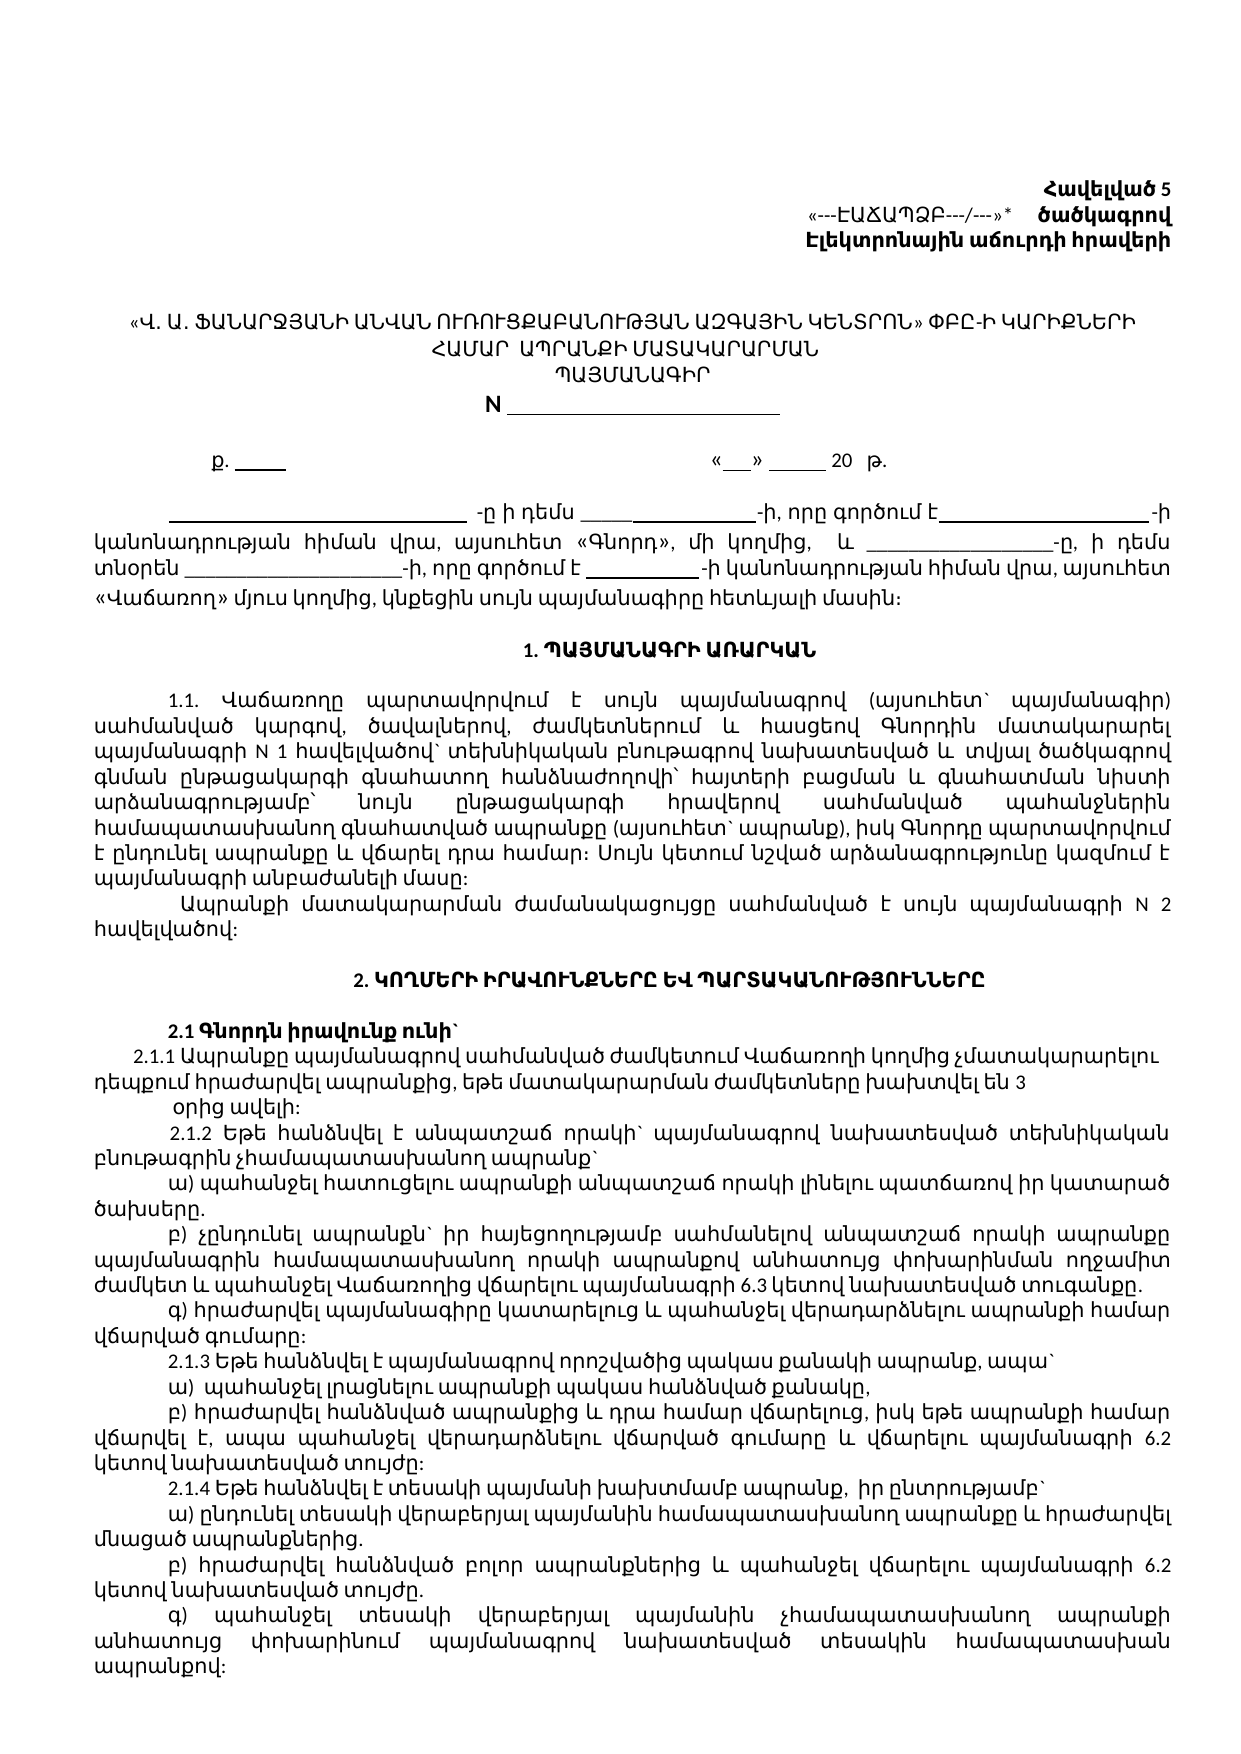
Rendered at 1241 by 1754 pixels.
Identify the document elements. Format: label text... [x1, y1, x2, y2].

text 2. ԿՈՂՄԵՐԻ ԻՐԱՎՈՒՆՔՆԵՐԸ ԵՎ ՊԱՐՏԱԿԱՆՈՒԹՅՈՒՆՆԵՐԸ [94, 967, 1171, 993]
text բ) չընդունել ապրանքն` իր հայեցողությամբ սահմանելով անպատշաճ որակի ապրանքը պայմանագրին համապատասխանող որակի ապրանքով անհատույց փոխարինման ողջամիտ ժամկետ և պահանջել Վաճառողից վճարելու պայմանագրի 6.3 կետով նախատեսված տուգանքը. [94, 1221, 1171, 1298]
text բ) հրաժարվել հանձնված ապրանքից և դրա համար վճարելուց, իսկ եթե ապրանքի համար վճարվել է, ապա պահանջել վերադարձնելու վճարված գումարը և վճարելու պայմանագրի 6.2 կետով նախատեսված տույժը: [94, 1399, 1171, 1476]
text 2.1.1 Ապրանքը պայմանագրով սահմանված ժամկետում Վաճառողի կողմից չմատակարարելու դեպքում հրաժարվել ապրանքից, եթե մատակարարման ժամկետները խախտվել են 3 [94, 1043, 1171, 1094]
text 2.1.4 Եթե հանձնվել է տեսակի պայմանի խախտմամբ ապրանք, իր ընտրությամբ` [94, 1476, 1171, 1501]
text բ) հրաժարվել հանձնված բոլոր ապրանքներից և պահանջել վճարելու պայմանագրի 6.2 կետով նախատեսված տույժը. [94, 1552, 1171, 1603]
text 2.1.2 Եթե հանձնվել է անպատշաճ որակի` պայմանագրով նախատեսված տեխնիկական բնութագրին չհամապատասխանող ապրանք` [94, 1120, 1171, 1171]
text գ) հրաժարվել պայմանագիրը կատարելուց և պահանջել վերադարձնելու ապրանքի համար վճարված գումարը: [94, 1298, 1171, 1348]
text Հավելված 5 [94, 177, 1171, 202]
text N [79, 388, 1171, 418]
text ՊԱՅՄԱՆԱԳԻՐ [79, 362, 1171, 388]
text 1. ՊԱՅՄԱՆԱԳՐԻ ԱՌԱՐԿԱՆ [94, 637, 1171, 662]
text Էլեկտրոնային աճուրդի հրավերի [94, 227, 1171, 253]
text գ) պահանջել տեսակի վերաբերյալ պայմանին չհամապատասխանող ապրանքի անհատույց փոխարինում պայմանագրով նախատեսված տեսակին համապատասխան ապրանքով: [94, 1603, 1171, 1679]
text ա) պահանջել հատուցելու ապրանքի անպատշաճ որակի լինելու պատճառով իր կատարած ծախսերը. [94, 1171, 1171, 1221]
text ա) պահանջել լրացնելու ապրանքի պակաս հանձնված քանակը, [94, 1374, 1171, 1399]
text 2.1.3 Եթե հանձնվել է պայմանագրով որոշվածից պակաս քանակի ապրանք, ապա` [94, 1348, 1171, 1374]
text «Վ․ Ա․ ՖԱՆԱՐՋՅԱՆԻ ԱՆՎԱՆ ՈՒՌՈՒՑՔԱԲԱՆՈՒԹՅԱՆ ԱԶԳԱՅԻՆ ԿԵՆՏՐՈՆ» ՓԲԸ-Ի ԿԱՐԻՔՆԵՐԻ ՀԱՄԱՐ ԱՊՐԱՆՔԻ ՄԱՏԱԿԱՐԱՐՄԱՆ [79, 309, 1171, 362]
text -ը ի դեմս _____ -ի, որը գործում է -ի կանոնադրության հիման վրա, այսուհետ «Գնորդ», մի կողմից, և __________________-ը, ի դեմս տնօրեն _____________________-ի, որը գործում է -ի կանոնադրության հիման վրա, այսուհետ «Վաճառող» մյուս կողմից, կնքեցին սույն պայմանագիրը հետևյալի մասին։ [94, 499, 1171, 611]
text ա) ընդունել տեսակի վերաբերյալ պայմանին համապատասխանող ապրանքը և հրաժարվել մնացած ապրանքներից. [94, 1501, 1171, 1552]
text Ապրանքի մատակարարման ժամանակացույցը սահմանված է սույն պայմանագրի N 2 հավելվածով: [94, 891, 1171, 942]
text «---ԷԱՃԱՊՁԲ---/---»* ծածկագրով [94, 202, 1171, 227]
text օրից ավելի: [94, 1094, 1171, 1120]
text ք. « » 20 թ. [94, 444, 1171, 474]
text 2.1 Գնորդն իրավունք ունի` [94, 1018, 1171, 1043]
text 1.1. Վաճառողը պարտավորվում է սույն պայմանագրով (այսուհետ` պայմանագիր) սահմանված կարգով, ծավալներով, ժամկետներում և հասցեով Գնորդին մատակարարել պայմանագրի N 1 հավելվածով` տեխնիկական բնութագրով նախատեսված և տվյալ ծածկագրով գնման ընթացակարգի գնահատող հանձնաժողովի՝ հայտերի բացման և գնահատման նիստի արձանագրությամբ՝ նույն ընթացակարգի հրավերով սահմանված պահանջներին համապատասխանող գնահատված ապրանքը (այսուհետ` ապրանք), իսկ Գնորդը պարտավորվում է ընդունել ապրանքը և վճարել դրա համար։ Սույն կետում նշված արձանագրությունը կազմում է պայմանագրի անբաժանելի մասը: [94, 688, 1171, 891]
